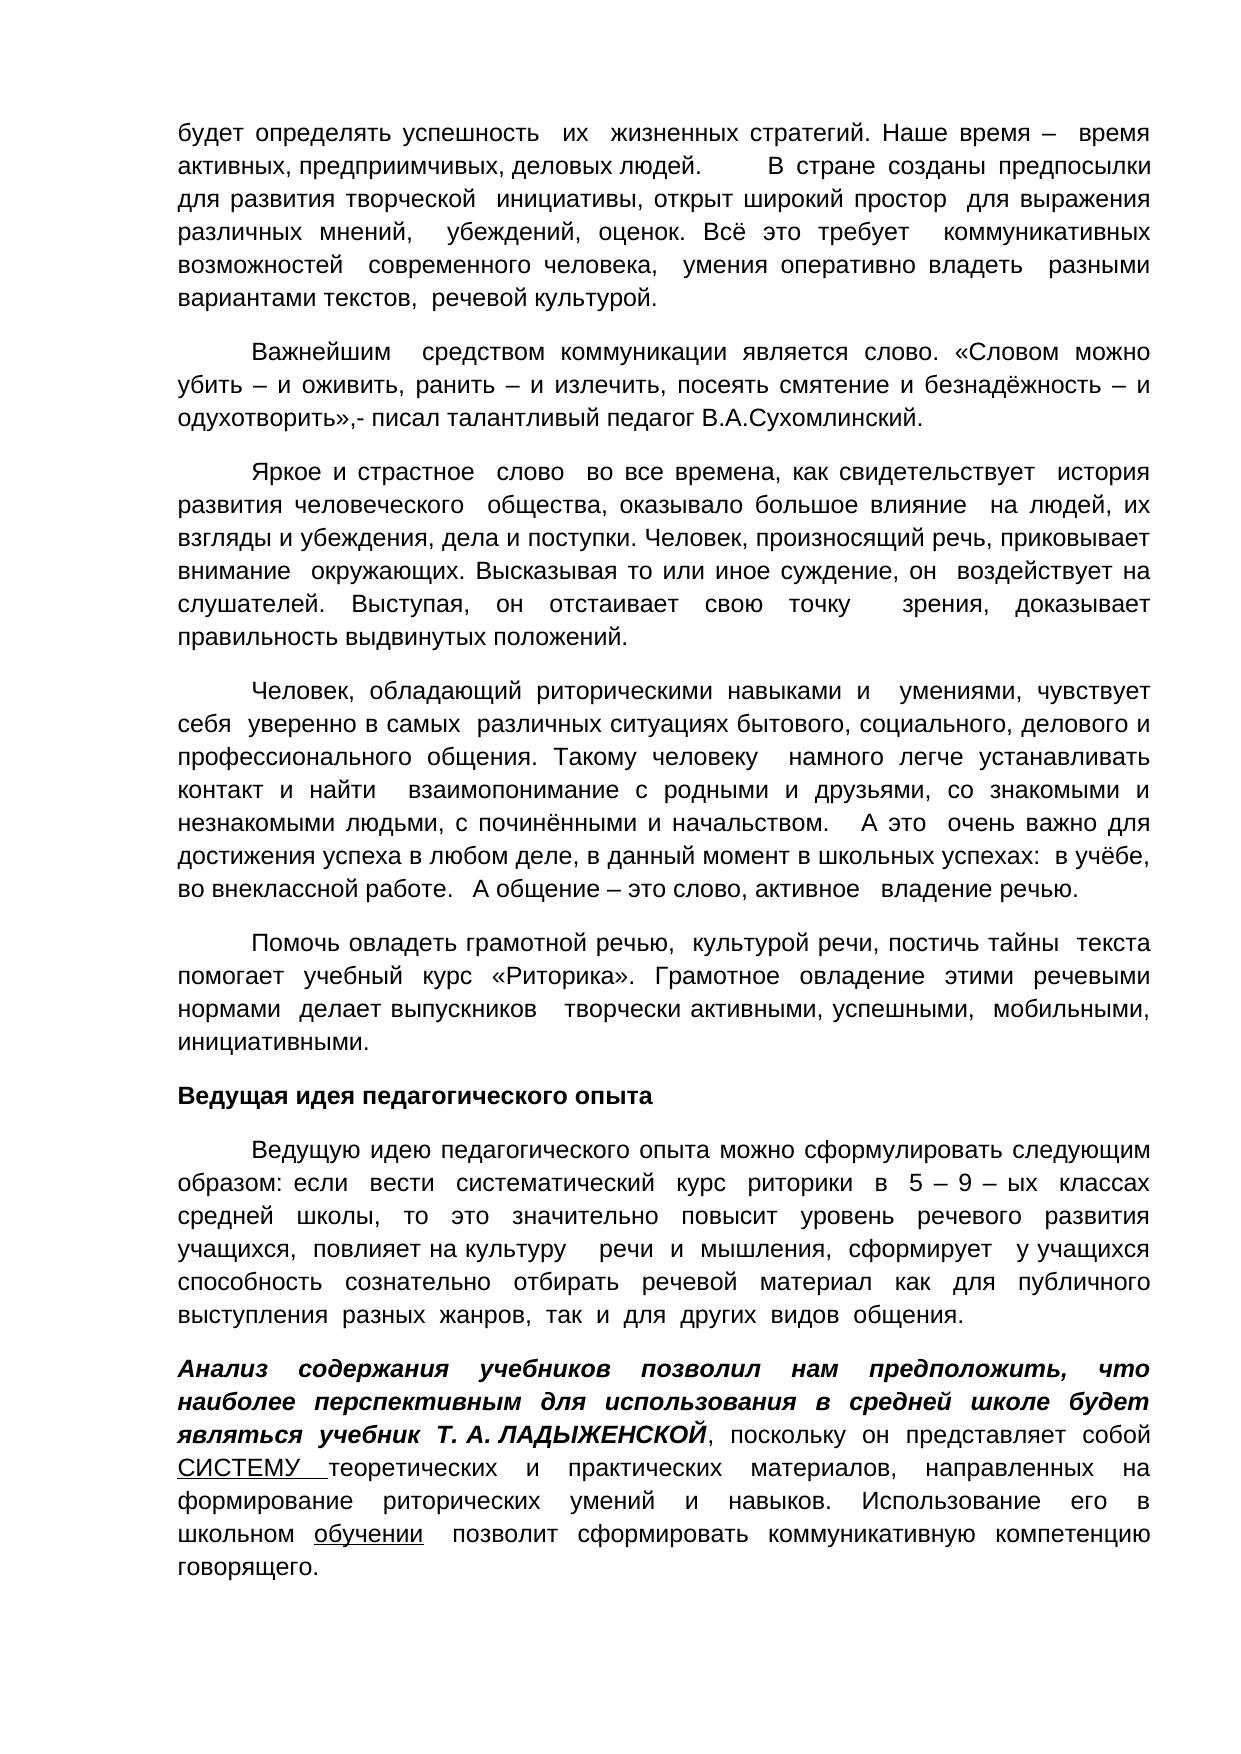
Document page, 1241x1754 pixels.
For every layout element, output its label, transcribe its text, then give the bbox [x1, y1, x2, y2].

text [177, 118, 1152, 312]
text Анализ содержания учебников позволил нам предположить, что наиболее перспективным для использования в средней школе будет являться учебник Т. А. ЛАДЫЖЕНСКОЙ, поскольку он представляет собой СИСТЕМУ теоретических и практических материалов, направленных на формирование риторических умений и навыков. Использование его в школьном обучении позволит сформировать коммуникативную компетенцию говорящего. [177, 1354, 1152, 1581]
text Яркое и страстное слово во все времена, как свидетельствует история развития человеческого общества, оказывало большое влияние на людей, их взгляды и убеждения, дела и поступки. Человек, произносящий речь, приковывает внимание окружающих. Высказывая то или иное суждение, он воздействует на слушателей. Выступая, он отстаивает свою точку зрения, доказывает правильность выдвинутых положений. [177, 457, 1152, 651]
text Ведущая идея педагогического опыта [177, 1081, 1152, 1109]
text Человек, обладающий риторическими навыками и умениями, чувствует себя уверенно в самых различных ситуациях бытового, социального, делового и профессионального общения. Такому человеку намного легче устанавливать контакт и найти взаимопонимание с родными и друзьями, со знакомыми и незнакомыми людьми, с починёнными и начальством. А это очень важно для достижения успеха в любом деле, в данный момент в школьных успехах: в учёбе, во внеклассной работе. А общение – это слово, активное владение речью. [177, 676, 1152, 903]
text Важнейшим средством коммуникации является слово. «Словом можно убить – и оживить, ранить – и излечить, посеять смятение и безнадёжность – и одухотворить»,- писал талантливый педагог В.А.Сухомлинский. [177, 337, 1152, 432]
text Помочь овладеть грамотной речью, культурой речи, постичь тайны текста помогает учебный курс «Риторика». Грамотное овладение этими речевыми нормами делает выпускников творчески активными, успешными, мобильными, инициативными. [177, 928, 1152, 1056]
text Ведущую идею педагогического опыта можно сформулировать следующим образом: если вести систематический курс риторики в 5 – 9 – ых классах средней школы, то это значительно повысит уровень речевого развития учащихся, повлияет на культуру речи и мышления, сформирует у учащихся способность сознательно отбирать речевой материал как для публичного выступления разных жанров, так и для других видов общения. [177, 1135, 1152, 1328]
